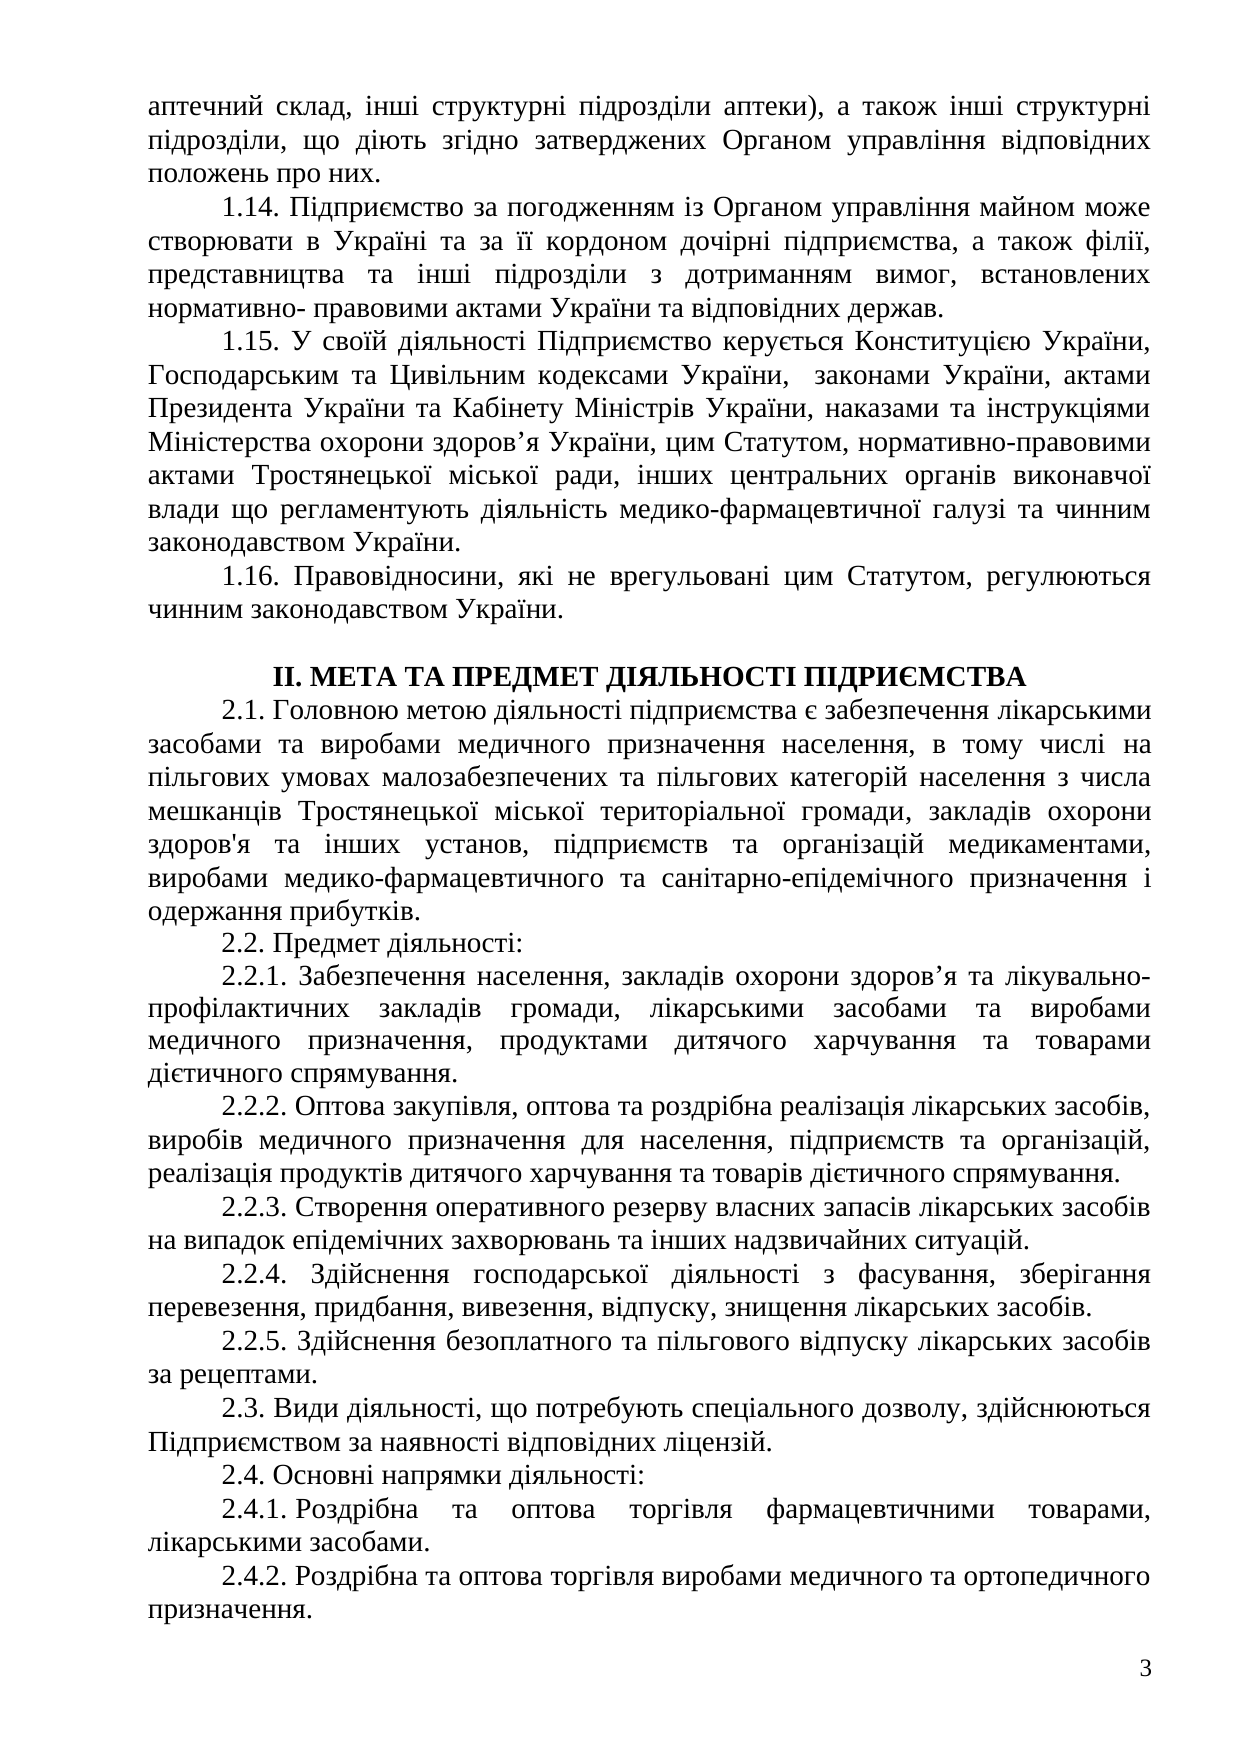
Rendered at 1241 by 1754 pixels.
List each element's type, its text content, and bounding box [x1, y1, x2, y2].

text 2.1. Головною метою діяльності підприємства є забезпечення лікарськими засобами та виробами медичного призначення населення, в тому числі на пільгових умовах малозабезпечених та пільгових категорій населення з числа мешканців Тростянецької міської територіальної громади, закладів охорони здоров'я та інших установ, підприємств та організацій медикаментами, виробами медико-фармацевтичного та санітарно-епідемічного призначення і одержання прибутків. [148, 692, 1152, 927]
text 1.15. У своїй діяльності Підприємство керується Конституцією України, Господарським та Цивільним кодексами України, законами України, актами Президента України та Кабінету Міністрів України, наказами та інструкціями Міністерства охорони здоров’я України, цим Статутом, нормативно-правовими актами Тростянецької міської ради, інших центральних органів виконавчої влади що регламентують діяльність медико-фармацевтичної галузі та чинним законодавством України. [148, 323, 1152, 558]
text 2.4.2. Роздрібна та оптова торгівля виробами медичного та ортопедичного призначення. [148, 1558, 1152, 1625]
text 2.4.1. Роздрібна та оптова торгівля фармацевтичними товарами, лікарськими засобами. [148, 1491, 1152, 1558]
text 2.2.2. Оптова закупівля, оптова та роздрібна реалізація лікарських засобів, виробів медичного призначення для населення, підприємств та організацій, реалізація продуктів дитячого харчування та товарів дієтичного спрямування. [148, 1088, 1152, 1189]
text 2.3. Види діяльності, що потребують спеціального дозволу, здійснюються Підприємством за наявності відповідних ліцензій. [148, 1390, 1152, 1457]
subtitle ІІ. МЕТА ТА ПРЕДМЕТ ДІЯЛЬНОСТІ ПІДРИЄМСТВА [148, 659, 1152, 692]
text 2.2.3. Створення оперативного резерву власних запасів лікарських засобів на випадок епідемічних захворювань та інших надзвичайних ситуацій. [148, 1189, 1152, 1256]
text 1.16. Правовідносини, які не врегульовані цим Статутом, регулюються чинним законодавством України. [148, 558, 1152, 625]
text 1.14. Підприємство за погодженням із Органом управління майном може створювати в Україні та за її кордоном дочірні підприємства, а також філії, представництва та інші підрозділи з дотриманням вимог, встановлених нормативно- правовими актами України та відповідних держав. [148, 189, 1152, 323]
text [148, 88, 1152, 189]
text 2.4. Основні напрямки діяльності: [221, 1457, 1152, 1491]
text 2.2.1. Забезпечення населення, закладів охорони здоров’я та лікувально-профілактичних закладів громади, лікарськими засобами та виробами медичного призначення, продуктами дитячого харчування та товарами дієтичного спрямування. [148, 959, 1152, 1088]
text 2.2.5. Здійснення безоплатного та пільгового відпуску лікарських засобів за рецептами. [148, 1323, 1152, 1390]
text 2.2. Предмет діяльності: [148, 927, 1152, 959]
text 2.2.4. Здійснення господарської діяльності з фасування, зберігання перевезення, придбання, вивезення, відпуску, знищення лікарських засобів. [148, 1256, 1152, 1323]
